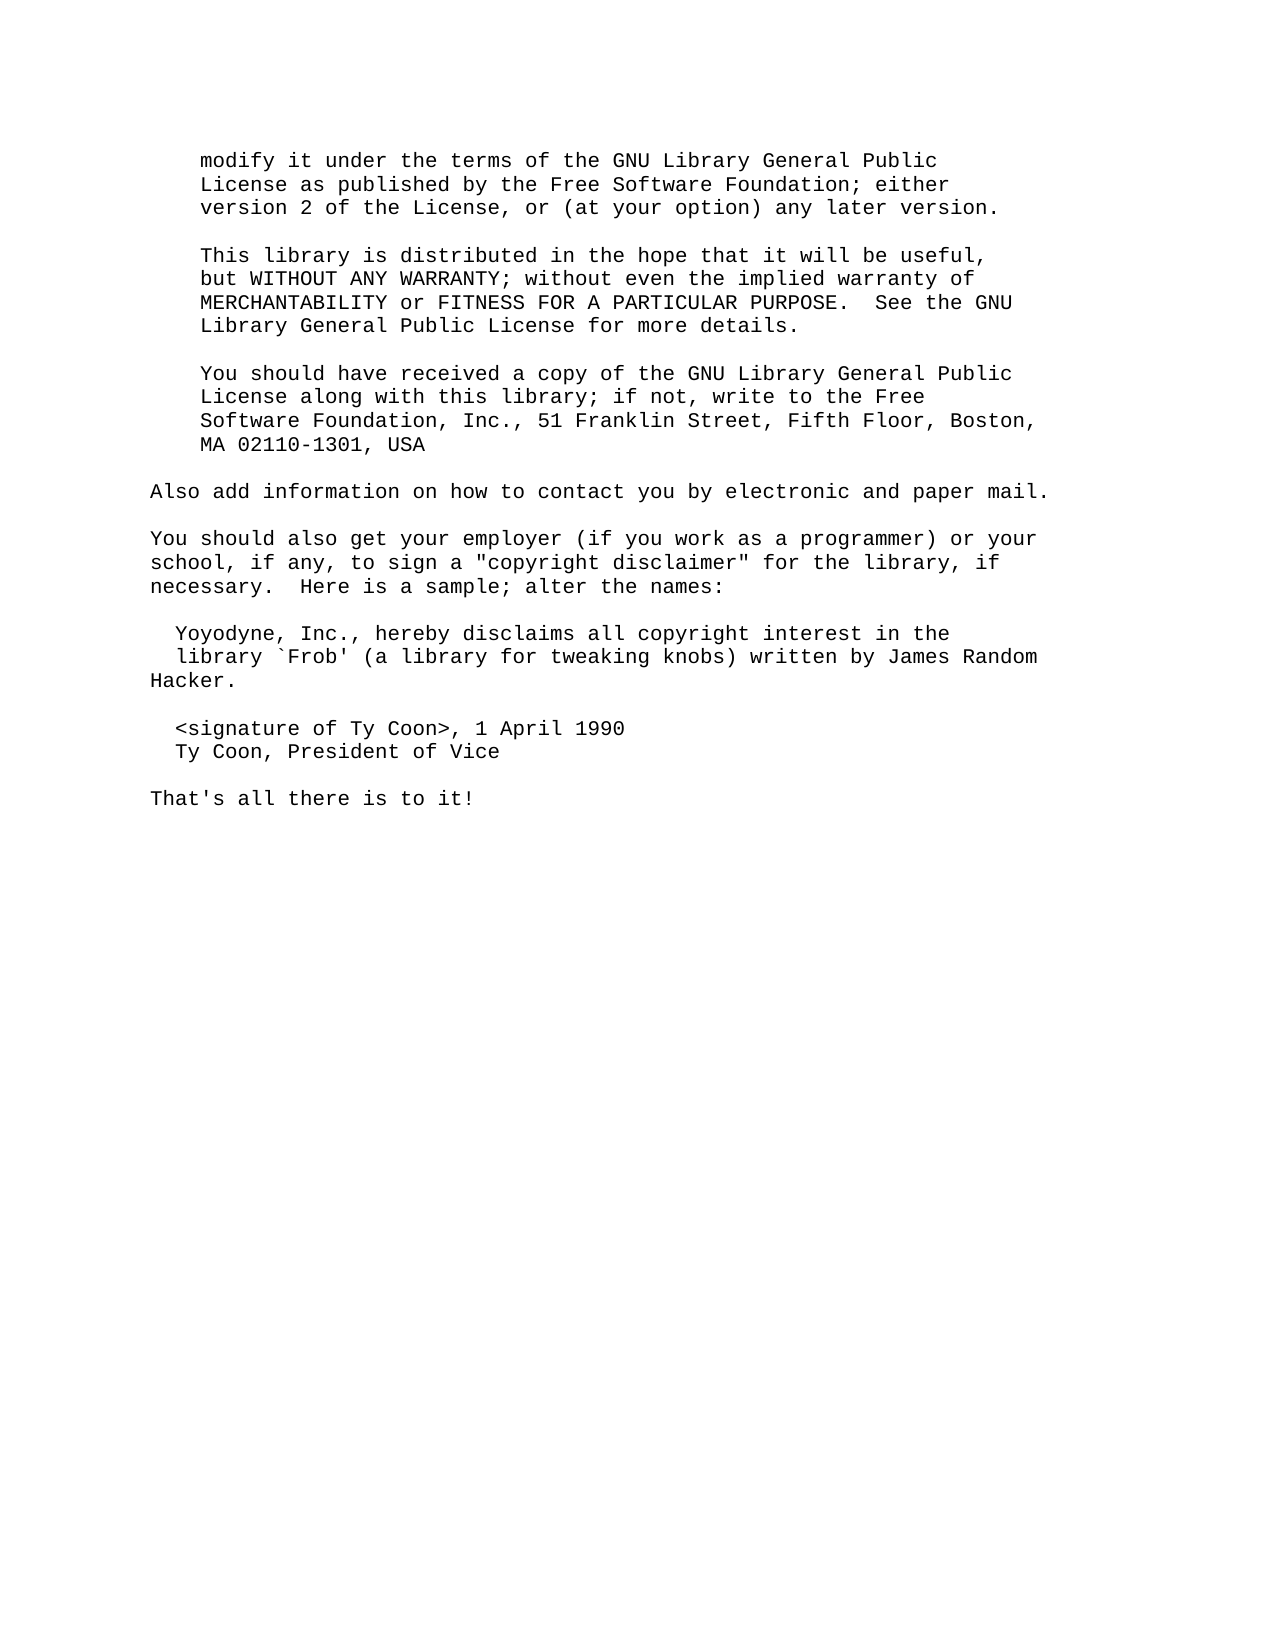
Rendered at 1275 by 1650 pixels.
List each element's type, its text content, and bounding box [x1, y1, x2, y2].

text necessary. Here is a sample; alter the names: [150, 576, 1125, 599]
text Yoyodyne, Inc., hereby disclaims all copyright interest in the [150, 623, 1125, 647]
text <signature of Ty Coon>, 1 April 1990 [150, 717, 1125, 741]
text version 2 of the License, or (at your option) any later version. [150, 197, 1125, 221]
text License as published by the Free Software Foundation; either [150, 174, 1125, 197]
text school, if any, to sign a "copyright disclaimer" for the library, if [150, 552, 1125, 576]
text MERCHANTABILITY or FITNESS FOR A PARTICULAR PURPOSE. See the GNU [150, 292, 1125, 316]
text License along with this library; if not, write to the Free [150, 386, 1125, 410]
text You should also get your employer (if you work as a programmer) or your [150, 528, 1125, 552]
text Also add information on how to contact you by electronic and paper mail. [150, 481, 1125, 505]
text modify it under the terms of the GNU Library General Public [150, 150, 1125, 174]
text This library is distributed in the hope that it will be useful, [150, 244, 1125, 268]
text but WITHOUT ANY WARRANTY; without even the implied warranty of [150, 268, 1125, 292]
text library `Frob' (a library for tweaking knobs) written by James Random Hacker. [150, 647, 1125, 694]
text Ty Coon, President of Vice [150, 741, 1125, 765]
text Library General Public License for more details. [150, 316, 1125, 339]
text Software Foundation, Inc., 51 Franklin Street, Fifth Floor, Boston, [150, 410, 1125, 434]
text That's all there is to it! [150, 788, 1125, 812]
text MA 02110-1301, USA [150, 434, 1125, 457]
text You should have received a copy of the GNU Library General Public [150, 363, 1125, 386]
